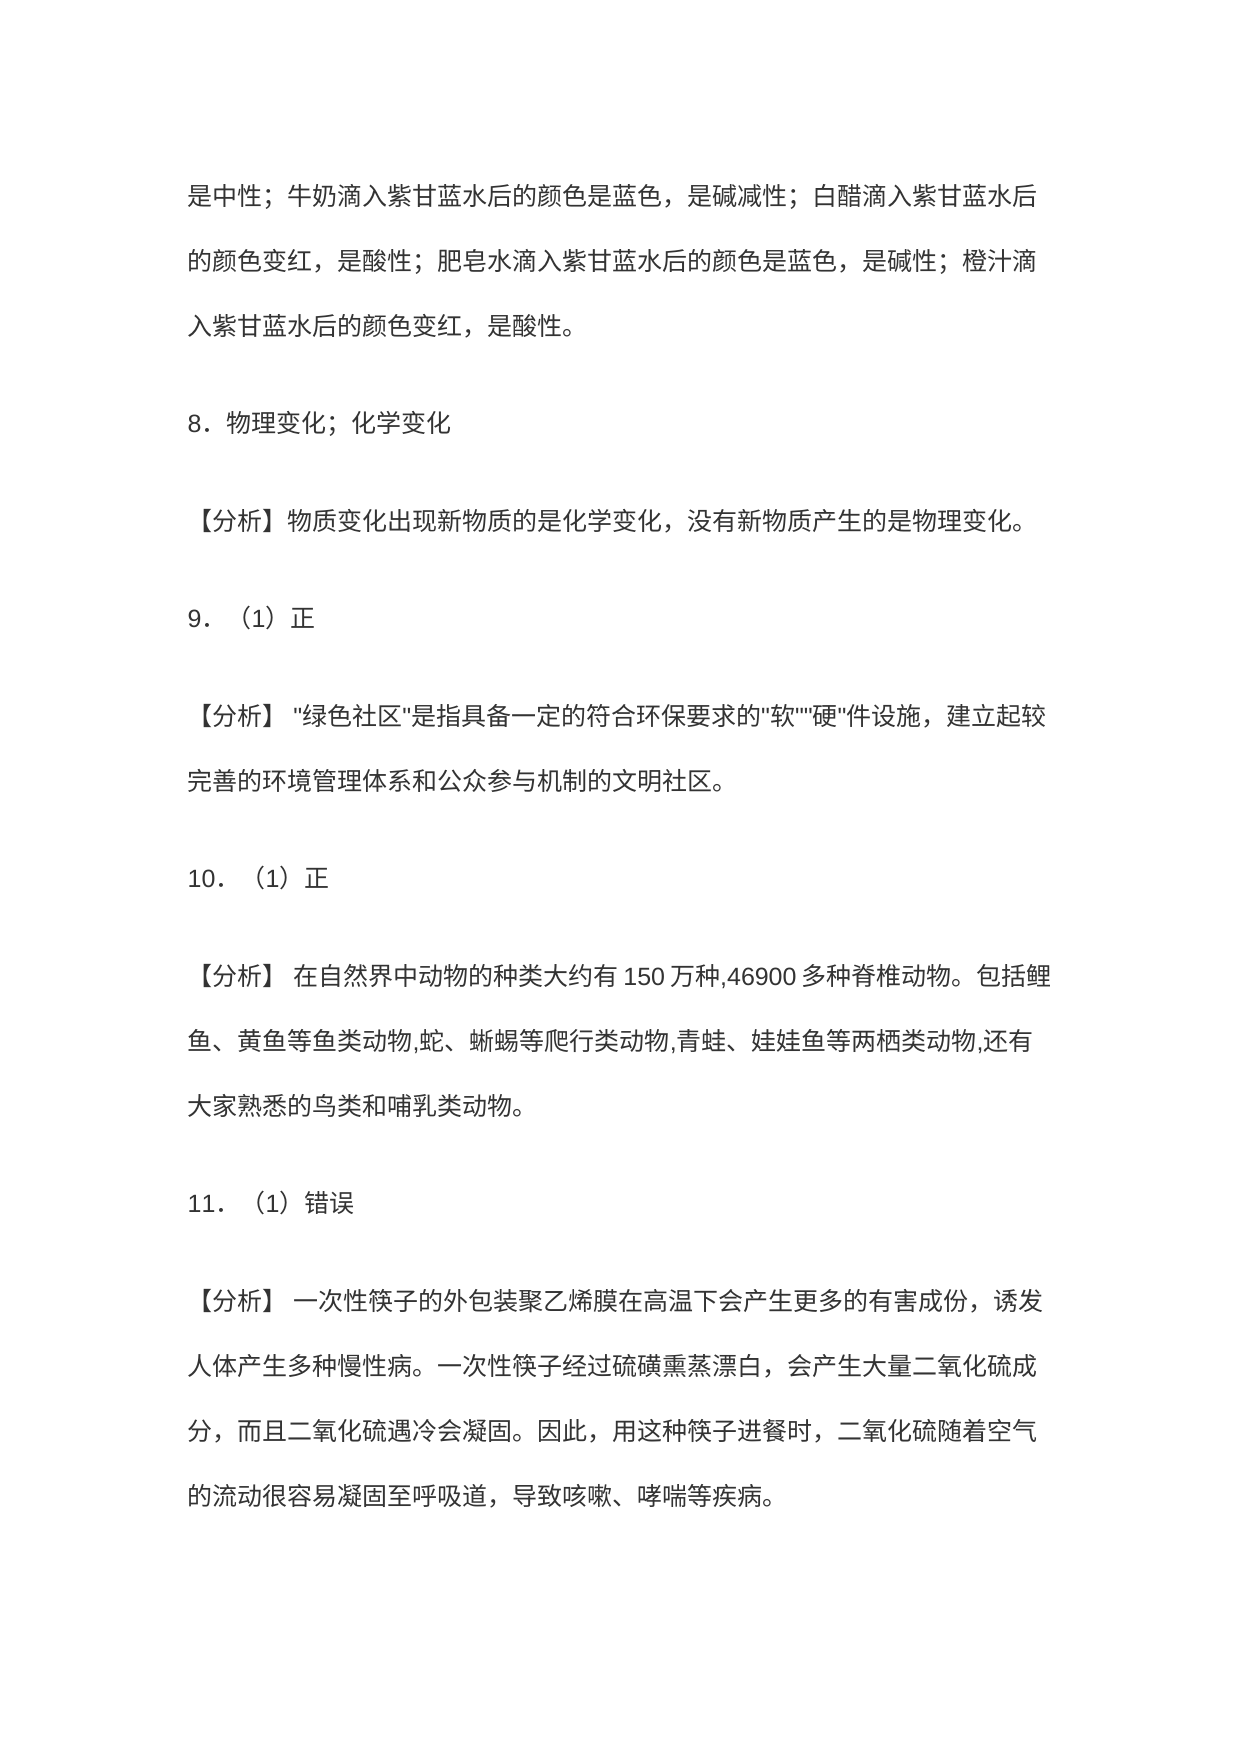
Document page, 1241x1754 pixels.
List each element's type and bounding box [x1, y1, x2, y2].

text [187, 162, 1053, 1527]
